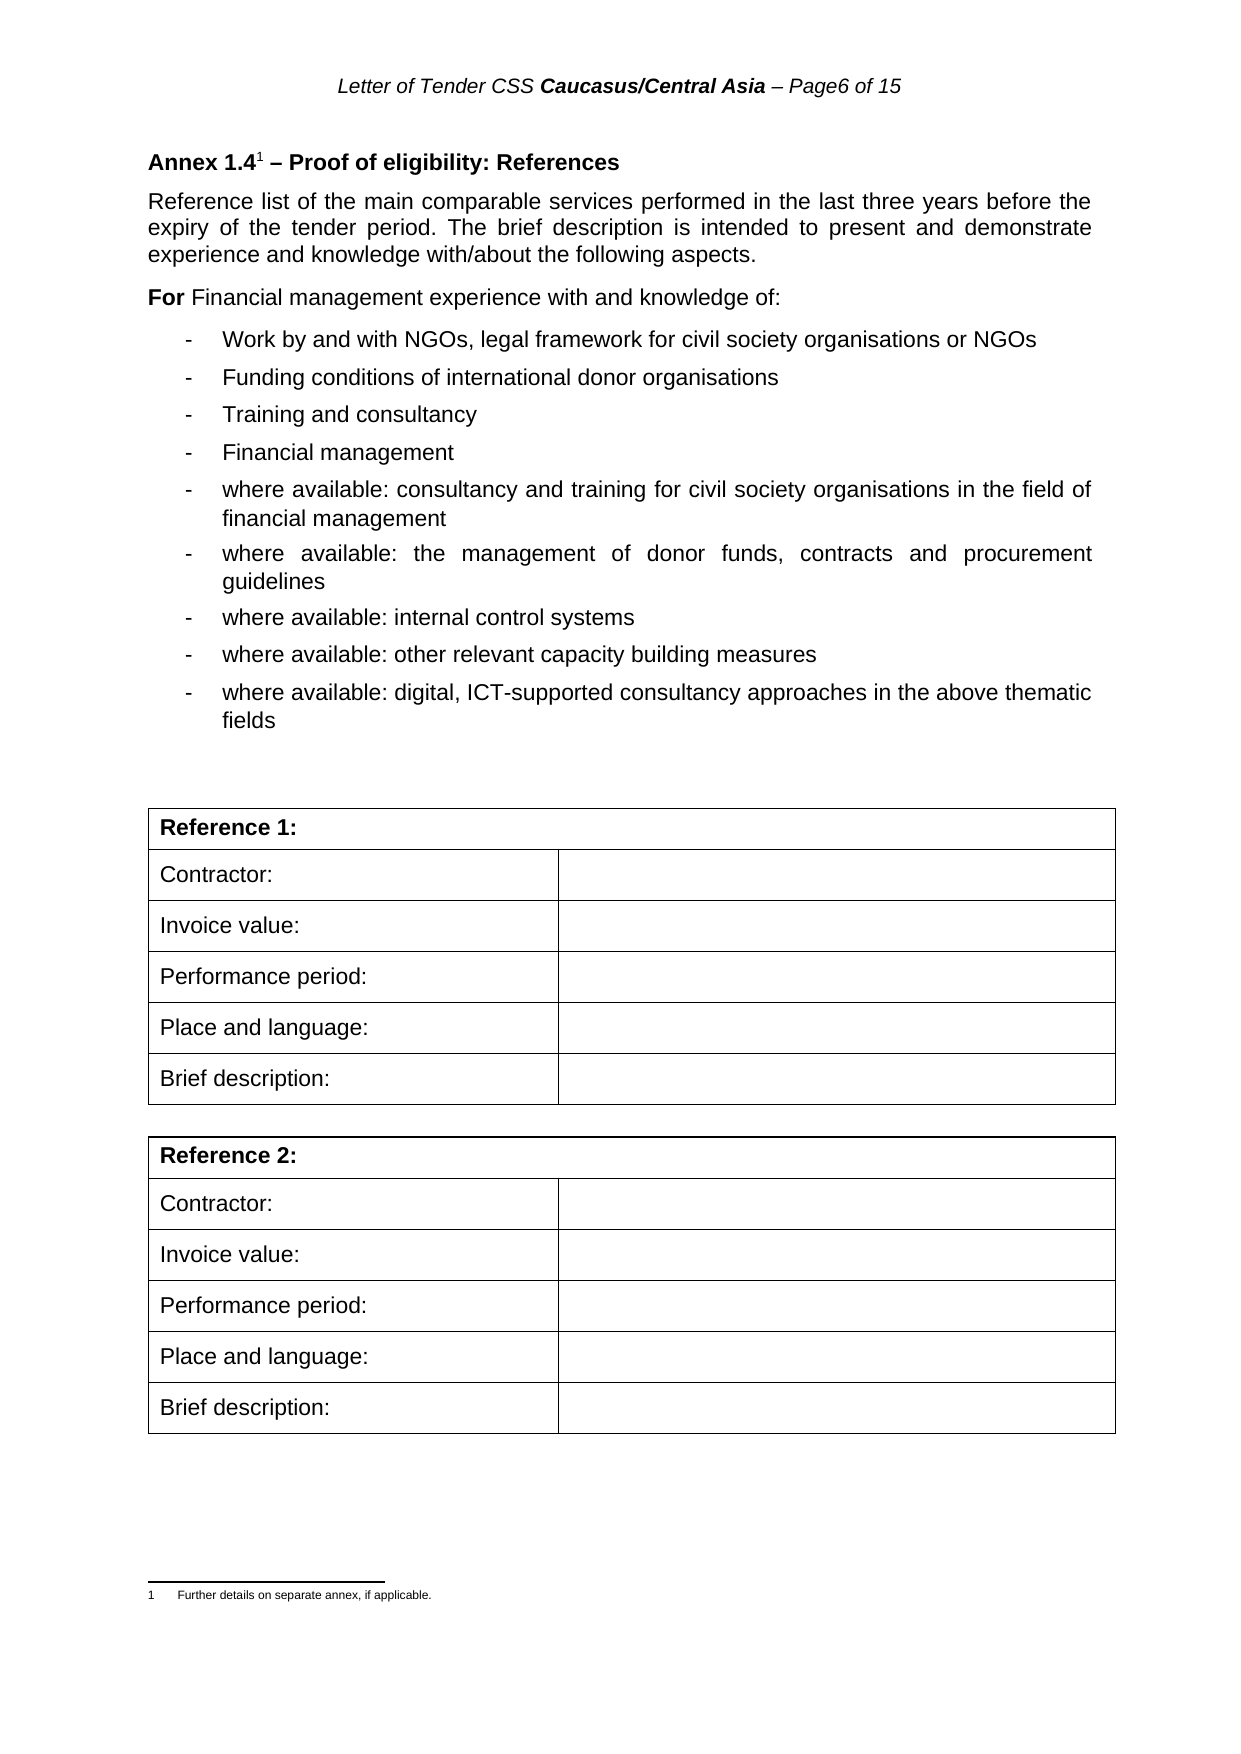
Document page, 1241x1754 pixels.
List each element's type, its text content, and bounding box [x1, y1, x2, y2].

list where available: other relevant capacity building measures [185, 638, 1092, 670]
table_cell Performance period: [149, 1281, 558, 1331]
table_cell Performance period: [149, 952, 558, 1002]
table_cell Contractor: [149, 850, 558, 900]
table_cell Place and language: [149, 1332, 558, 1382]
table_cell [559, 850, 1115, 900]
table_cell Place and language: [149, 1003, 558, 1053]
list where available: consultancy and training for civil society organisations in the field of financial management [185, 473, 1092, 531]
table_cell [559, 1230, 1115, 1280]
table_header Reference 2: [149, 1138, 1115, 1178]
table_cell Contractor: [149, 1179, 558, 1229]
table_cell Brief description: [149, 1054, 558, 1104]
table_cell [559, 1179, 1115, 1229]
table_cell [559, 901, 1115, 951]
text Reference list of the main comparable services performed in the last three years before the expiry of the tender period. The brief description is intended to present and demonstrate experience and knowledge with/about the following aspects. [148, 188, 1092, 267]
text Annex 1.4 – Proof of eligibility: References [148, 142, 1092, 175]
table_cell Invoice value: [149, 901, 558, 951]
list Work by and with NGOs, legal framework for civil society organisations or NGOs [185, 323, 1092, 354]
table_cell [559, 1003, 1115, 1053]
list Funding conditions of international donor organisations [185, 361, 1092, 392]
table_cell [559, 1383, 1115, 1433]
list where available: the management of donor funds, contracts and procurement guidelines [185, 537, 1092, 595]
table_cell Invoice value: [149, 1230, 558, 1280]
table_cell [559, 1332, 1115, 1382]
list where available: digital, ICT-supported consultancy approaches in the above thematic fields [185, 676, 1092, 733]
list where available: internal control systems [185, 601, 1092, 632]
table_cell [559, 1054, 1115, 1104]
table_cell Brief description: [149, 1383, 558, 1433]
table_cell [559, 1281, 1115, 1331]
table_cell [559, 952, 1115, 1002]
list Training and consultancy [185, 398, 1092, 429]
list Financial management [185, 436, 1092, 467]
text For Financial management experience with and knowledge of: [148, 279, 1092, 311]
table_header Reference 1: [149, 809, 1115, 849]
